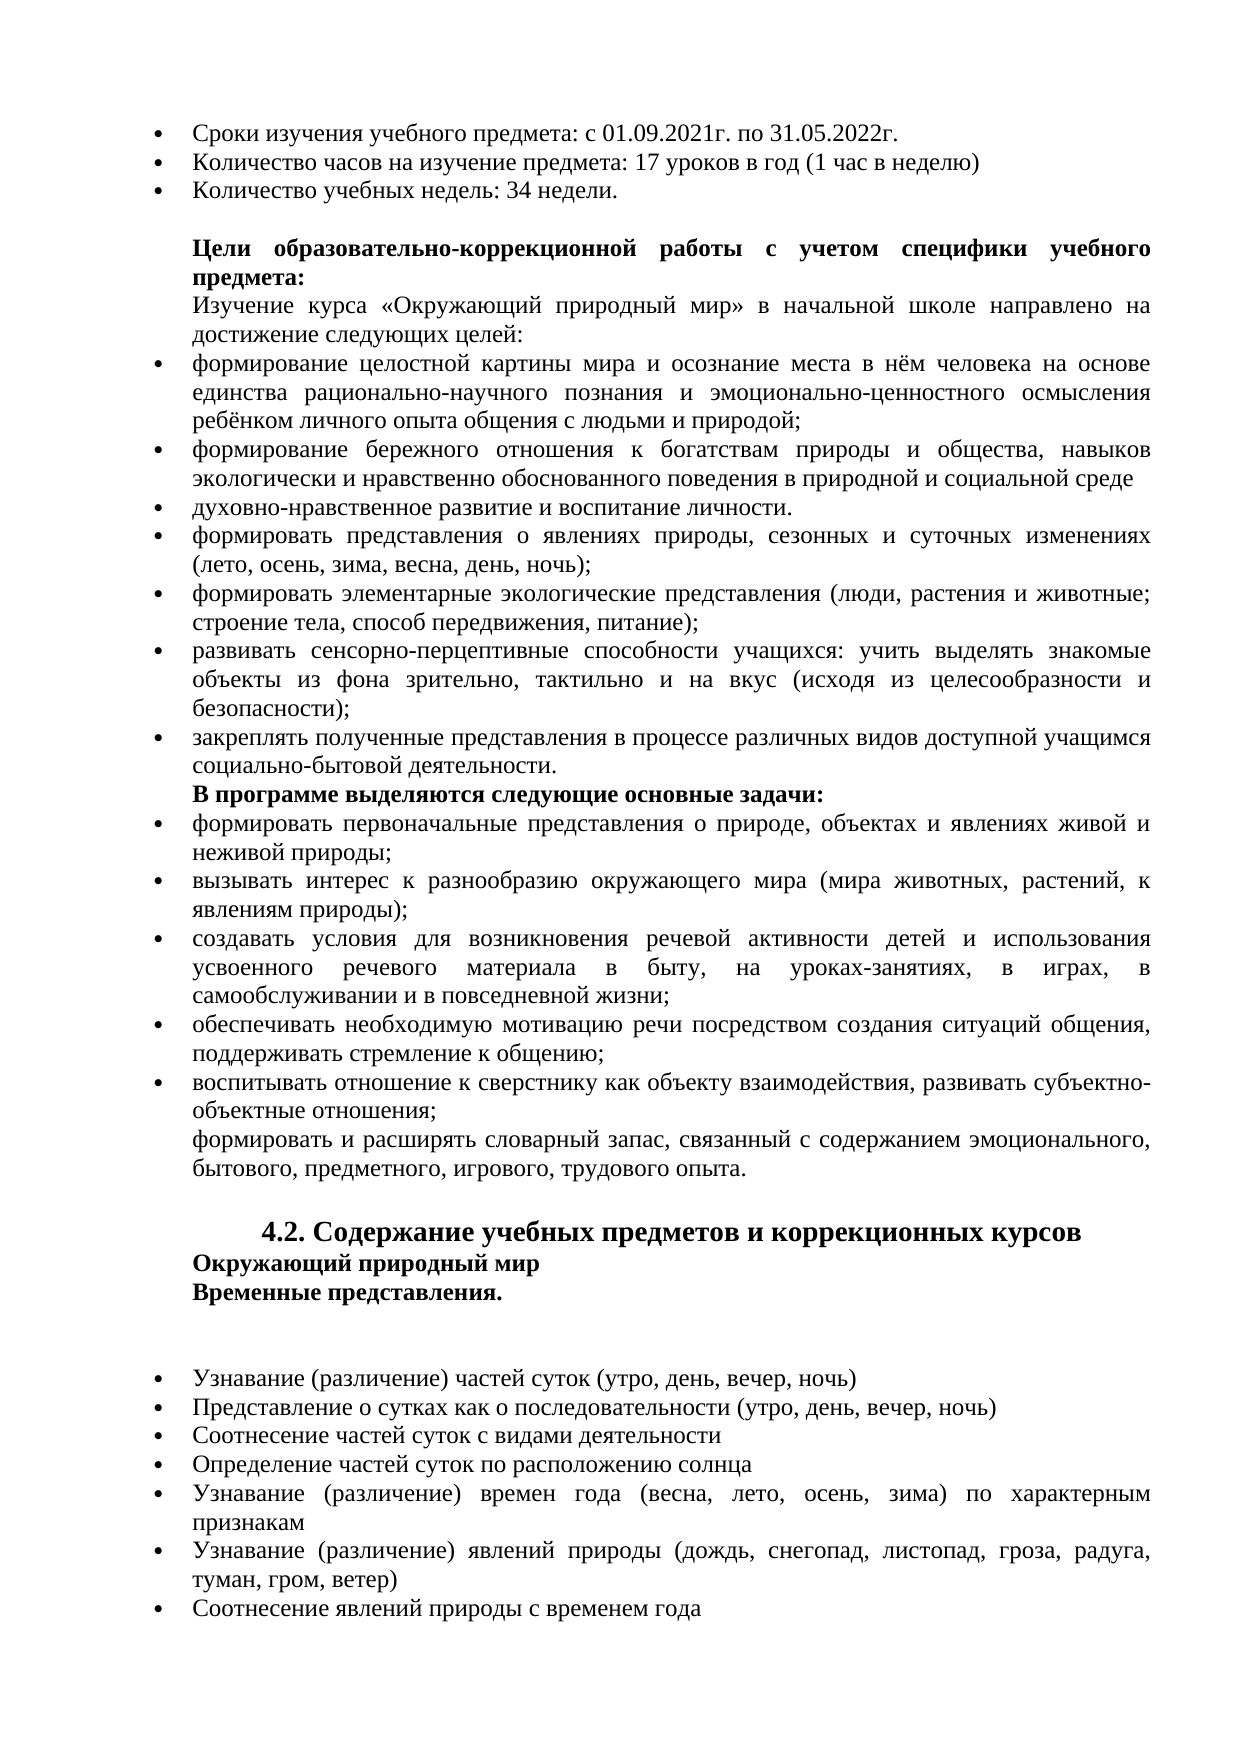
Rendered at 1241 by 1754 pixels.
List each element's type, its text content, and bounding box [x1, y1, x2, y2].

list формировать элементарные экологические представления (люди, растения и животные; строение тела, способ передвижения, питание); [154, 578, 1152, 636]
text Цели образовательно-коррекционной работы с учетом специфики учебного предмета: [192, 233, 1152, 291]
text формировать и расширять словарный запас, связанный с содержанием эмоционального, бытового, предметного, игрового, трудового опыта. [192, 1124, 1152, 1182]
list Соотнесение явлений природы с временем года [154, 1593, 1152, 1622]
list формирование бережного отношения к богатствам природы и общества, навыков экологически и нравственно обоснованного поведения в природной и социальной среде [154, 434, 1152, 492]
list духовно-нравственное развитие и воспитание личности. [154, 492, 1152, 521]
list Узнавание (различение) частей суток (утро, день, вечер, ночь) [154, 1363, 1152, 1392]
list Сроки изучения учебного предмета: с 01.09.2021г. по 31.05.2022г. [154, 118, 1152, 147]
list Узнавание (различение) времен года (весна, лето, осень, зима) по характерным признакам [154, 1478, 1152, 1535]
list Представление о сутках как о последовательности (утро, день, вечер, ночь) [154, 1392, 1152, 1420]
list Соотнесение частей суток с видами деятельности [154, 1420, 1152, 1449]
list воспитывать отношение к сверстнику как объекту взаимодействия, развивать субъектно-объектные отношения; [154, 1067, 1152, 1124]
list развивать сенсорно-перцептивные способности учащихся: учить выделять знакомые объекты из фона зрительно, тактильно и на вкус (исходя из целесообразности и безопасности); [154, 636, 1152, 722]
list Количество учебных недель: 34 недели. [154, 176, 1152, 204]
list формировать представления о явлениях природы, сезонных и суточных изменениях (лето, осень, зима, весна, день, ночь); [154, 521, 1152, 578]
list закреплять полученные представления в процессе различных видов доступной учащимся социально-бытовой деятельности. [154, 722, 1152, 779]
text В программе выделяются следующие основные задачи: [192, 779, 1152, 808]
text 4.2. Содержание учебных предметов и коррекционных курсов [192, 1214, 1152, 1248]
list формирование целостной картины мира и осознание места в нём человека на основе единства рационально-научного познания и эмоционально-ценностного осмысления ребёнком личного опыта общения с людьми и природой; [154, 348, 1152, 434]
list создавать условия для возникновения речевой активности детей и использования усвоенного речевого материала в быту, на уроках-занятиях, в играх, в самообслуживании и в повседневной жизни; [154, 923, 1152, 1009]
text Окружающий природный мир [192, 1248, 1152, 1277]
text Изучение курса «Окружающий природный мир» в начальной школе направлено на достижение следующих целей: [192, 291, 1152, 348]
list Определение частей суток по расположению солнца [154, 1449, 1152, 1478]
list формировать первоначальные представления о природе, объектах и явлениях живой и неживой природы; [154, 808, 1152, 866]
list вызывать интерес к разнообразию окружающего мира (мира животных, растений, к явлениям природы); [154, 866, 1152, 923]
list обеспечивать необходимую мотивацию речи посредством создания ситуаций общения, поддерживать стремление к общению; [154, 1009, 1152, 1067]
list Количество часов на изучение предмета: 17 уроков в год (1 час в неделю) [154, 147, 1152, 176]
text Временные представления. [192, 1277, 1152, 1305]
list Узнавание (различение) явлений природы (дождь, снегопад, листопад, гроза, радуга, туман, гром, ветер) [154, 1535, 1152, 1593]
